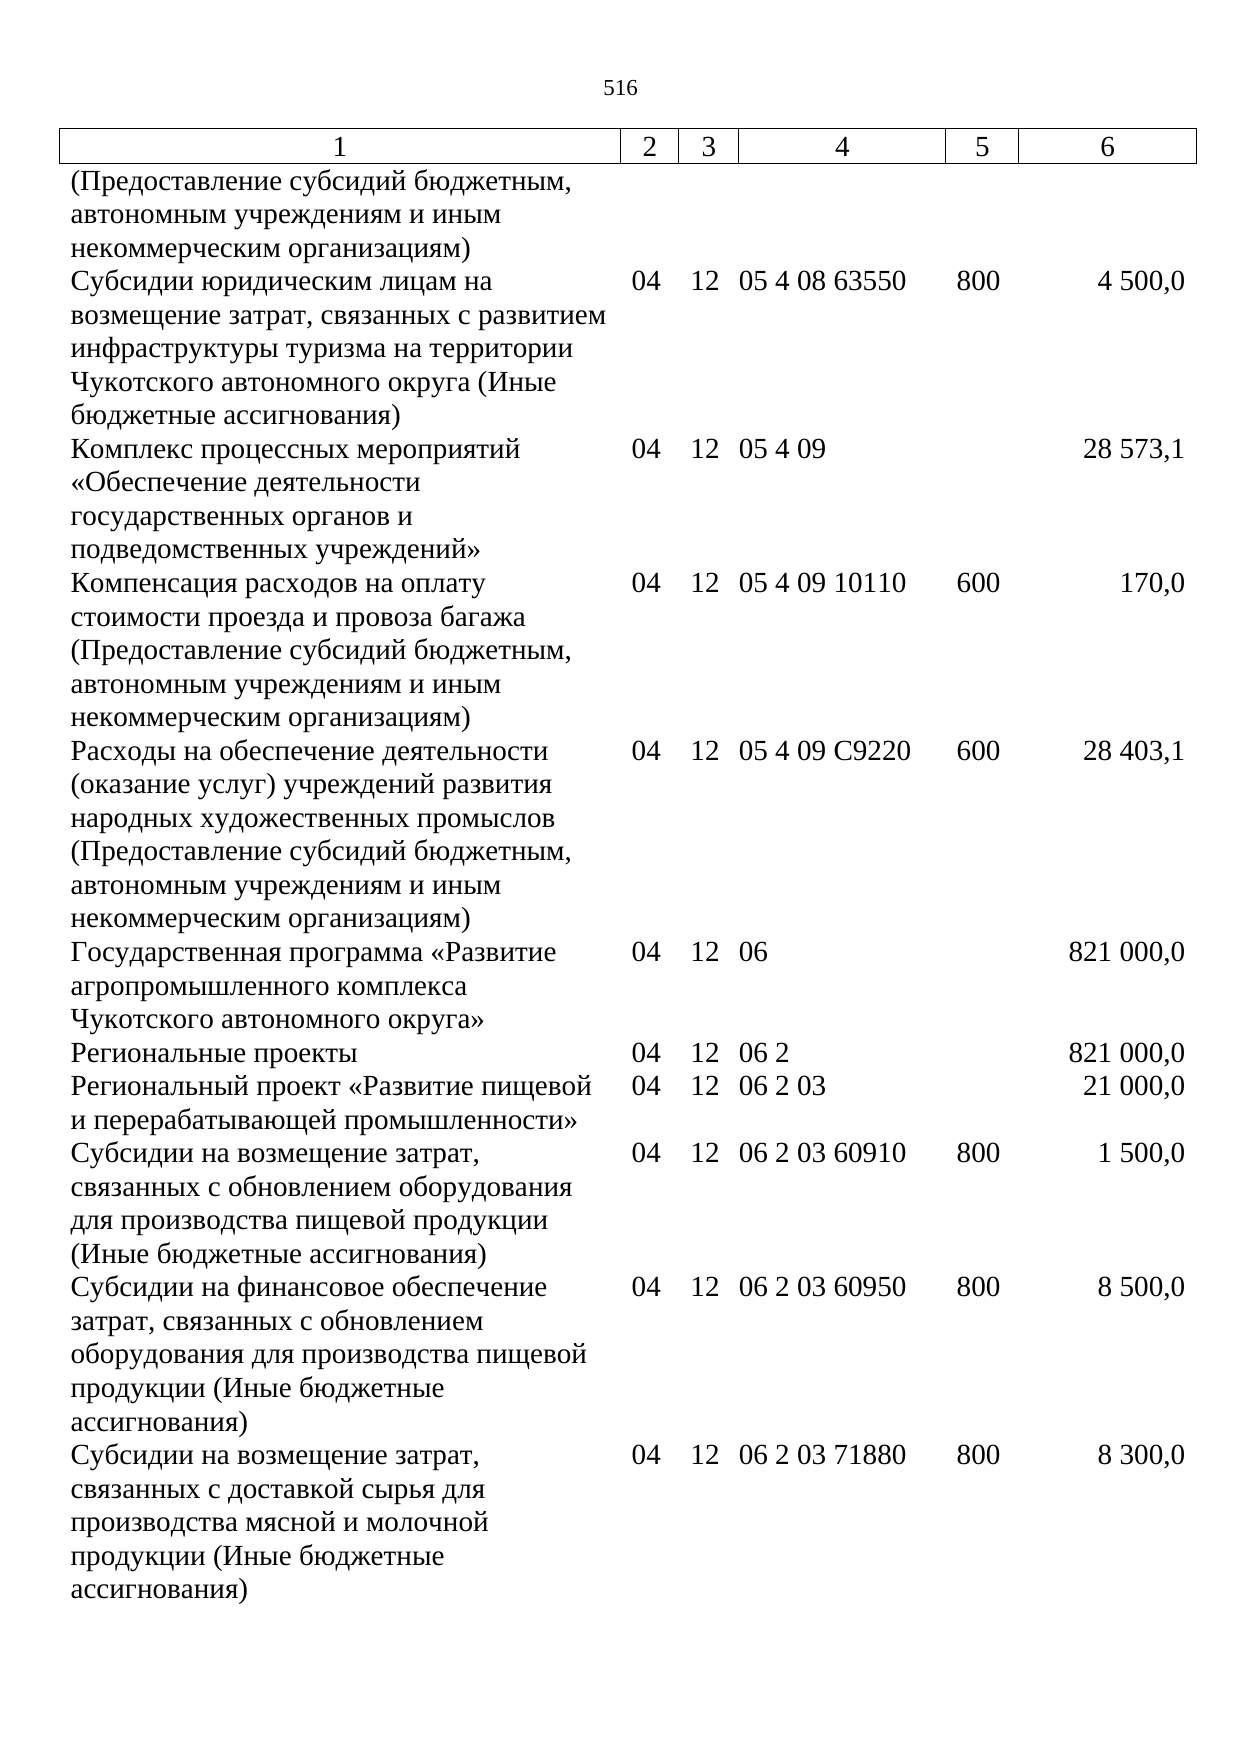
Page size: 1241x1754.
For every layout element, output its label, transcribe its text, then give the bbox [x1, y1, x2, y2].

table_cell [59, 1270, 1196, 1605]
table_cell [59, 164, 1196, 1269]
table_header 3 [679, 129, 738, 163]
table_header 5 [946, 129, 1018, 163]
table_header 4 [739, 129, 945, 163]
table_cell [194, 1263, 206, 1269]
table_header 1 [60, 129, 620, 163]
table_header 6 [1019, 129, 1196, 163]
table_header 2 [621, 129, 678, 163]
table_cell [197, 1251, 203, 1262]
